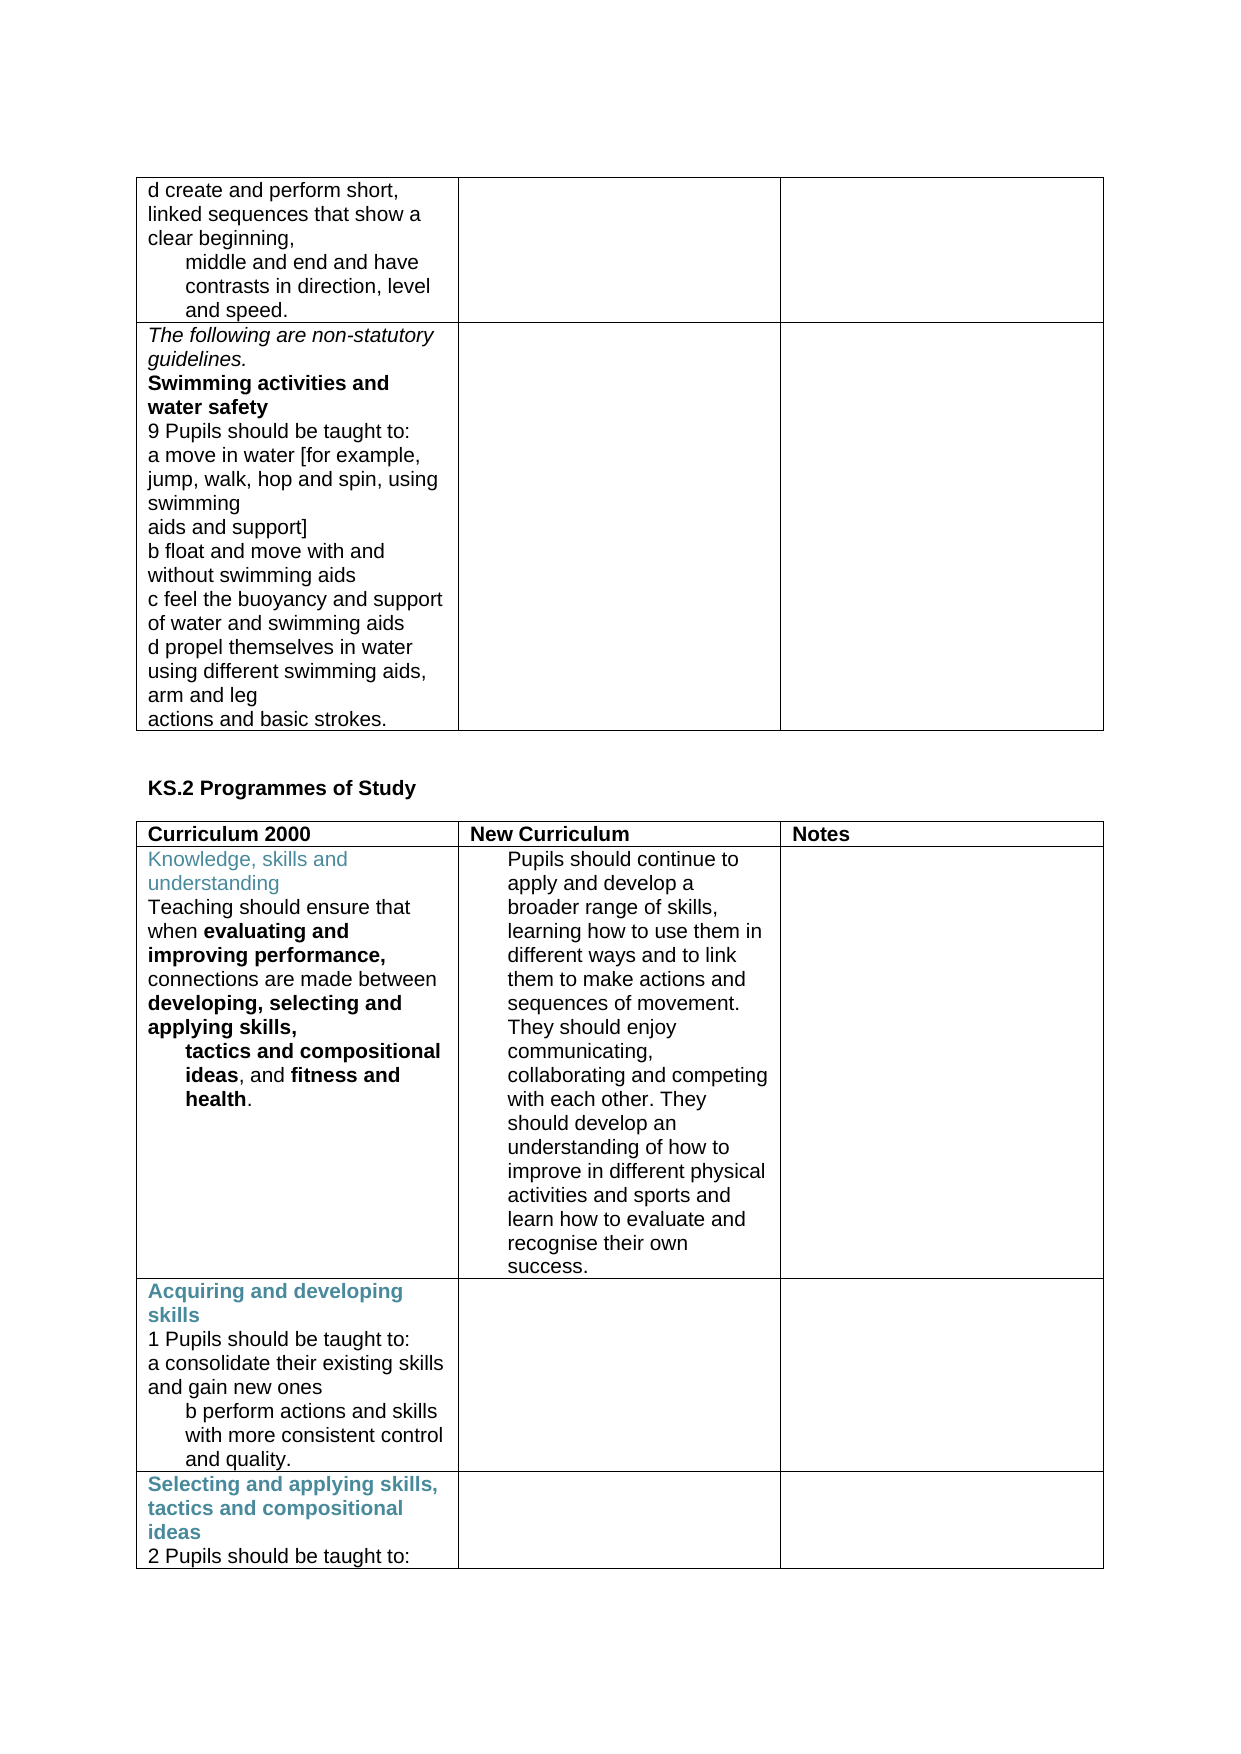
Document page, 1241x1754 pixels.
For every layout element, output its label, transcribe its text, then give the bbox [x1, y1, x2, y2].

table_cell [781, 323, 1103, 730]
table_cell [781, 1472, 1103, 1568]
table_cell The following are non-statutory guidelines. Swimming activities and water safety 9 Pupils should be taught to: a move in water [for example, jump, walk, hop and spin, using swimming aids and support] b float and move with and without swimming aids c feel the buoyancy and support of water and swimming aids d propel themselves in water using different swimming aids, arm and leg actions and basic strokes. [137, 323, 458, 730]
text KS.2 Programmes of Study [148, 776, 1092, 800]
table_cell [459, 323, 780, 730]
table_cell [137, 178, 458, 322]
table_cell [781, 178, 1103, 322]
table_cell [137, 1472, 458, 1568]
table_cell [459, 1472, 780, 1568]
table_cell Acquiring and developing skills 1 Pupils should be taught to: a consolidate their existing skills and gain new ones b perform actions and skills with more consistent control and quality. [137, 1279, 458, 1471]
table_cell [781, 1279, 1103, 1471]
table_cell Knowledge, skills and understanding Teaching should ensure that when evaluating and improving performance, connections are made between developing, selecting and applying skills, tactics and compositional ideas, and fitness and health. [137, 847, 458, 1278]
table_cell Pupils should continue to apply and develop a broader range of skills, learning how to use them in different ways and to link them to make actions and sequences of movement. They should enjoy communicating, collaborating and competing with each other. They should develop an understanding of how to improve in different physical activities and sports and learn how to evaluate and recognise their own success. [459, 847, 780, 1278]
table_header New Curriculum [459, 822, 780, 846]
table_cell [459, 1279, 780, 1471]
table_header Notes [781, 822, 1103, 846]
table_cell [781, 847, 1103, 1278]
table_header Curriculum 2000 [137, 822, 458, 846]
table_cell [459, 178, 780, 322]
